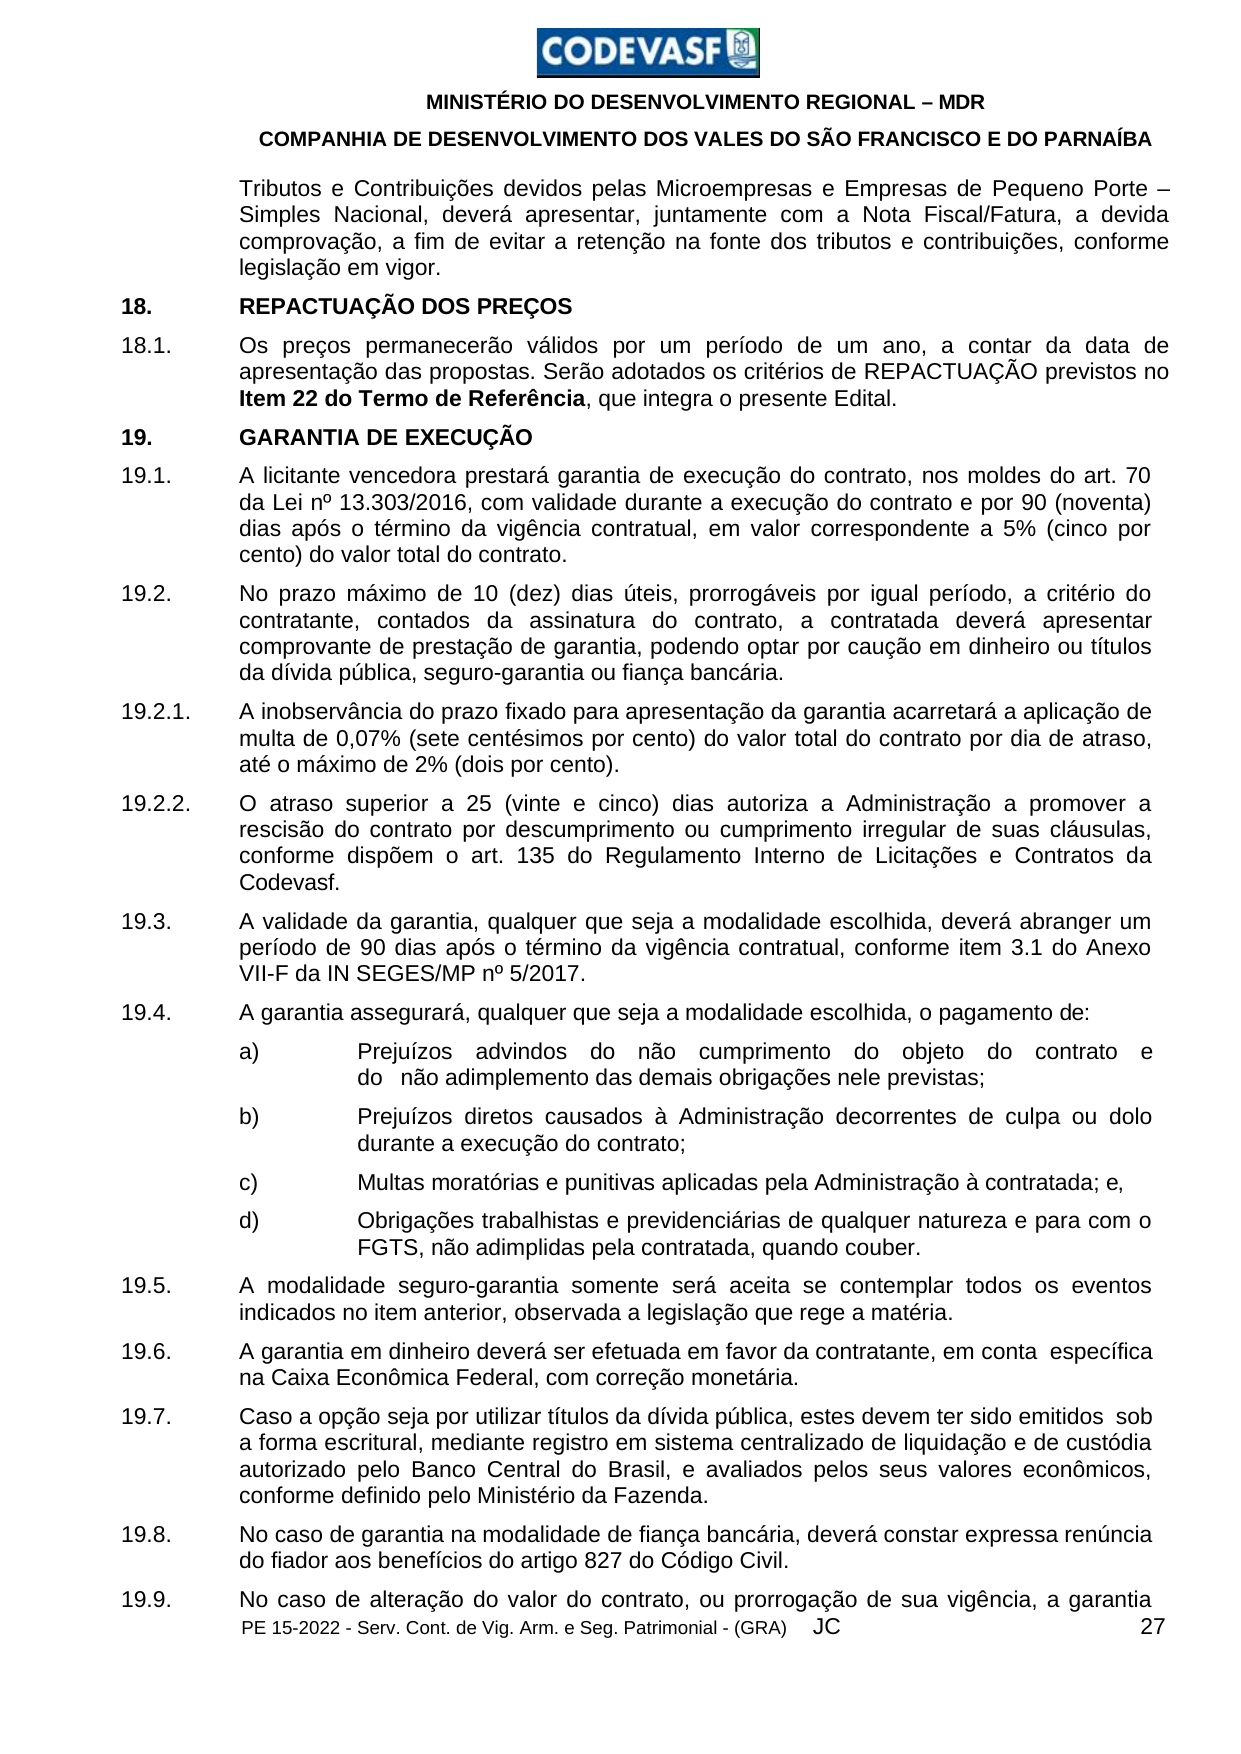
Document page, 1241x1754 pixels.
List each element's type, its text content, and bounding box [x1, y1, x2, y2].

list A garantia em dinheiro deverá ser efetuada em favor da contratante, em conta específica na Caixa Econômica Federal, com correção monetária. [121, 1338, 1153, 1390]
list Obrigações trabalhistas e previdenciárias de qualquer natureza e para com o FGTS, não adimplidas pela contratada, quando couber. [239, 1207, 1152, 1260]
list Caso a opção seja por utilizar títulos da dívida pública, estes devem ter sido emitidos sob a forma escritural, mediante registro em sistema centralizado de liquidação e de custódia autorizado pelo Banco Central do Brasil, e avaliados pelos seus valores econômicos, conforme definido pelo Ministério da Fazenda. [121, 1403, 1153, 1508]
picture [536, 28, 760, 78]
list No caso de garantia na modalidade de fiança bancária, deverá constar expressa renúncia do fiador aos benefícios do artigo 827 do Código Civil. [121, 1521, 1152, 1573]
list A licitante vencedora prestará garantia de execução do contrato, nos moldes do art. 70 da Lei nº 13.303/2016, com validade durante a execução do contrato e por 90 (noventa) dias após o término da vigência contratual, em valor correspondente a 5% (cinco por cento) do valor total do contrato. [121, 462, 1153, 568]
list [121, 175, 1170, 281]
list Os preços permanecerão válidos por um período de um ano, a contar da data de apresentação das propostas. Serão adotados os critérios de REPACTUAÇÃO previstos no Item 22 do Termo de Referência, que integra o presente Edital. [121, 332, 1170, 411]
list Prejuízos diretos causados à Administração decorrentes de culpa ou dolo durante a execução do contrato; [239, 1103, 1153, 1156]
list A inobservância do prazo fixado para apresentação da garantia acarretará a aplicação de multa de 0,07% (sete centésimos por cento) do valor total do contrato por dia de atraso, até o máximo de 2% (dois por cento). [121, 698, 1153, 777]
list O atraso superior a 25 (vinte e cinco) dias autoriza a Administração a promover a rescisão do contrato por descumprimento ou cumprimento irregular de suas cláusulas, conforme dispõem o art. 135 do Regulamento Interno de Licitações e Contratos da Codevasf. [121, 790, 1153, 895]
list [121, 1586, 1152, 1612]
subtitle REPACTUAÇÃO DOS PREÇOS [121, 293, 1170, 319]
list A modalidade seguro-garantia somente será aceita se contemplar todos os eventos indicados no item anterior, observada a legislação que rege a matéria. [121, 1272, 1152, 1325]
list Prejuízos advindos do não cumprimento do objeto do contrato e do não adimplemento das demais obrigações nele previstas; [239, 1038, 1153, 1091]
list A garantia assegurará, qualquer que seja a modalidade escolhida, o pagamento de: [121, 999, 1176, 1026]
subtitle GARANTIA DE EXECUÇÃO [121, 423, 1176, 450]
list A validade da garantia, qualquer que seja a modalidade escolhida, deverá abranger um período de 90 dias após o término da vigência contratual, conforme item 3.1 do Anexo VII-F da IN SEGES/MP nº 5/2017. [121, 908, 1153, 987]
list Multas moratórias e punitivas aplicadas pela Administração à contratada; e, [239, 1168, 1176, 1195]
list No prazo máximo de 10 (dez) dias úteis, prorrogáveis por igual período, a critério do contratante, contados da assinatura do contrato, a contratada deverá apresentar comprovante de prestação de garantia, podendo optar por caução em dinheiro ou títulos da dívida pública, seguro-garantia ou fiança bancária. [121, 580, 1153, 686]
